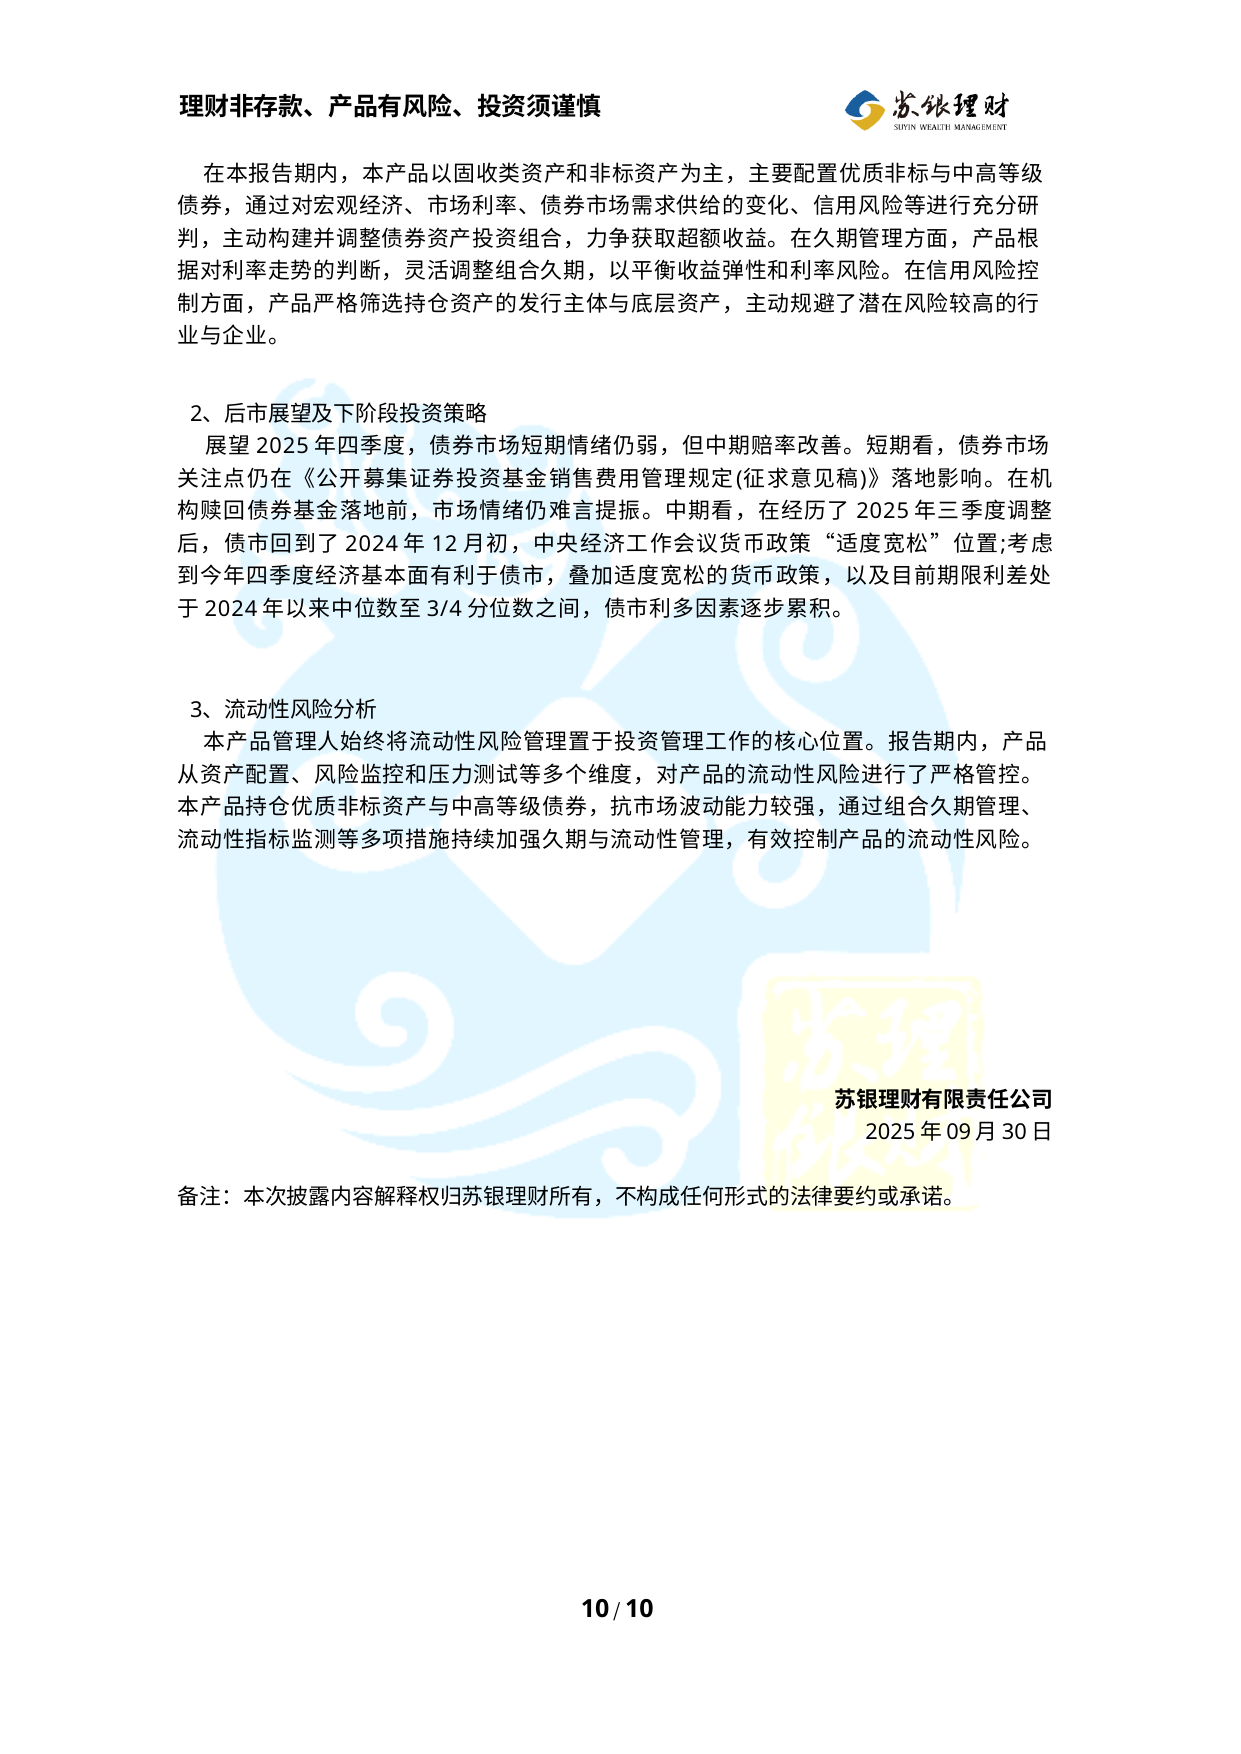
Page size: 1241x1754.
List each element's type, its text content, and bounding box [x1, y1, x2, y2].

subtitle 3、流动性风险分析 [190, 691, 1053, 724]
subtitle 2、后市展望及下阶段投资策略 [190, 395, 1053, 428]
text 展望2025年四季度，债券市场短期情绪仍弱，但中期赔率改善。短期看，债券市场关注点仍在《公开募集证券投资基金销售费用管理规定(征求意见稿)》落地影响。在机构赎回债券基金落地前，市场情绪仍难言提振。中期看，在经历了2025年三季度调整后，债市回到了2024年12月初，中央经济工作会议货币政策“适度宽松”位置;考虑到今年四季度经济基本面有利于债市，叠加适度宽松的货币政策，以及目前期限利差处于2024年以来中位数至3/4分位数之间，债市利多因素逐步累积。 [177, 428, 1053, 623]
picture [820, 72, 1039, 143]
text 备注：本次披露内容解释权归苏银理财所有，不构成任何形式的法律要约或承诺。 [177, 1179, 1053, 1211]
text 2025年09月30日 [177, 1114, 1053, 1146]
text 本产品管理人始终将流动性风险管理置于投资管理工作的核心位置。报告期内，产品从资产配置、风险监控和压力测试等多个维度，对产品的流动性风险进行了严格管控。本产品持仓优质非标资产与中高等级债券，抗市场波动能力较强，通过组合久期管理、流动性指标监测等多项措施持续加强久期与流动性管理，有效控制产品的流动性风险。 [177, 724, 1053, 854]
text 苏银理财有限责任公司 [177, 1081, 1053, 1114]
